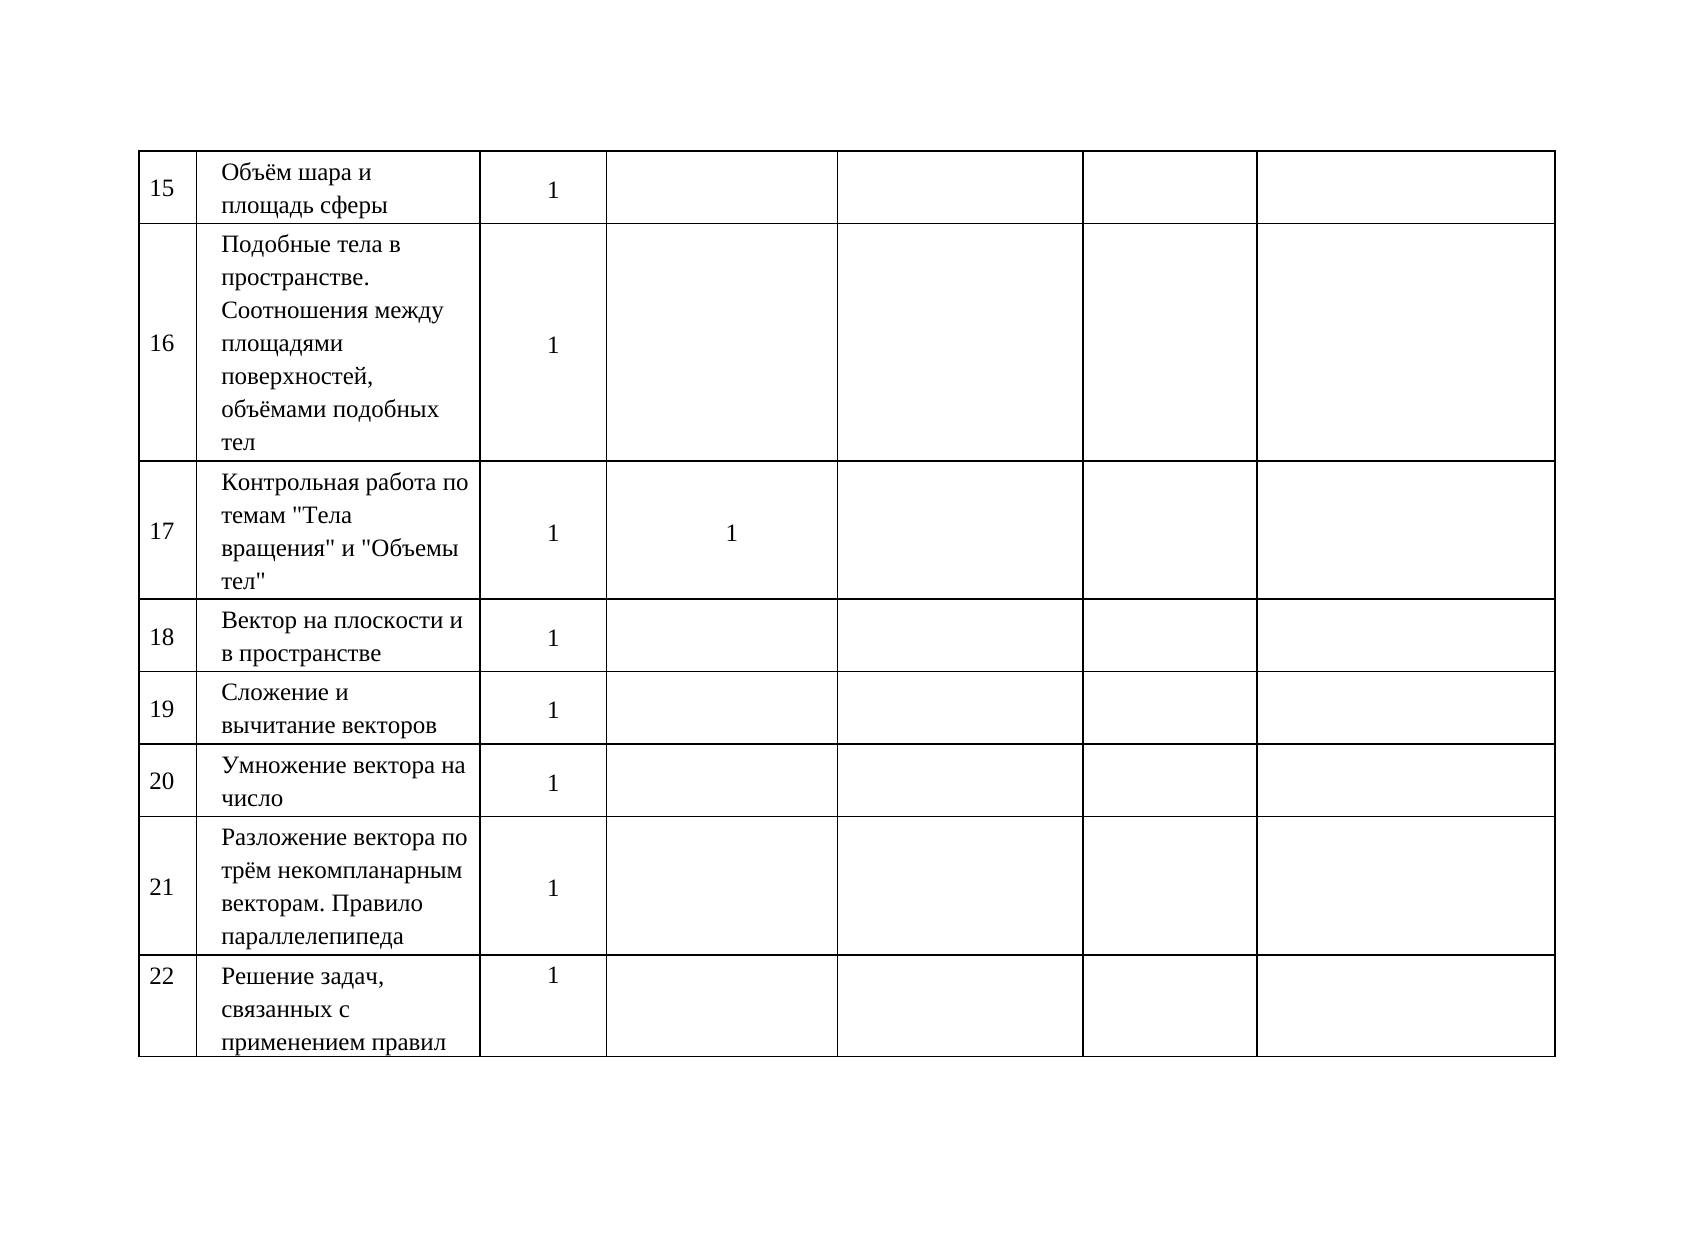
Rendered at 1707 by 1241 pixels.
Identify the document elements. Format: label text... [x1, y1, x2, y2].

table_cell Контрольная работа по темам "Тела вращения" и "Объемы тел" [197, 462, 479, 598]
table_cell 20 [140, 745, 196, 816]
table_cell 17 [140, 462, 196, 598]
table_cell 15 [140, 152, 196, 222]
table_cell 1 [481, 672, 606, 743]
table_cell 22 [140, 956, 196, 1056]
table_cell Вектор на плоскости и в пространстве [197, 600, 479, 671]
table_cell [1258, 462, 1554, 598]
table_cell [607, 956, 837, 1056]
table_cell [607, 817, 837, 954]
table_cell 1 [607, 462, 837, 598]
table_cell [607, 600, 837, 671]
table_cell [838, 672, 1082, 743]
table_cell [1258, 956, 1554, 1056]
table_cell [1084, 152, 1256, 222]
table_cell [1258, 817, 1554, 954]
table_cell 19 [140, 672, 196, 743]
table_cell 1 [481, 600, 606, 671]
table_cell Объём шара и площадь сферы [197, 152, 479, 222]
table_cell [1084, 956, 1256, 1056]
table_cell Подобные тела в пространстве. Соотношения между площадями поверхностей, объёмами подобных тел [197, 224, 479, 460]
table_cell Умножение вектора на число [197, 745, 479, 816]
table_cell [607, 152, 837, 222]
table_cell [838, 745, 1082, 816]
table_cell 1 [481, 152, 606, 222]
table_cell [838, 956, 1082, 1056]
table_cell [1258, 152, 1554, 222]
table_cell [197, 956, 479, 1056]
table_cell 21 [140, 817, 196, 954]
table_cell [607, 745, 837, 816]
table_cell [838, 152, 1082, 222]
table_cell [1084, 672, 1256, 743]
table_cell [1084, 224, 1256, 460]
table_cell 18 [140, 600, 196, 671]
table_cell 1 [481, 956, 606, 1056]
table_cell 1 [481, 462, 606, 598]
table_cell [1084, 462, 1256, 598]
table_cell [1258, 745, 1554, 816]
table_cell [1258, 600, 1554, 671]
table_cell 1 [481, 817, 606, 954]
table_cell 16 [140, 224, 196, 460]
table_cell [838, 224, 1082, 460]
table_cell [838, 817, 1082, 954]
table_cell [1084, 745, 1256, 816]
table_cell 1 [481, 224, 606, 460]
table_cell [1258, 672, 1554, 743]
table_cell [838, 462, 1082, 598]
table_cell [607, 672, 837, 743]
table_cell Разложение вектора по трём некомпланарным векторам. Правило параллелепипеда [197, 817, 479, 954]
table_cell [607, 224, 837, 460]
table_cell [838, 600, 1082, 671]
table_cell [1258, 224, 1554, 460]
table_cell [1084, 600, 1256, 671]
table_cell Сложение и вычитание векторов [197, 672, 479, 743]
table_cell [1084, 817, 1256, 954]
table_cell 1 [481, 745, 606, 816]
